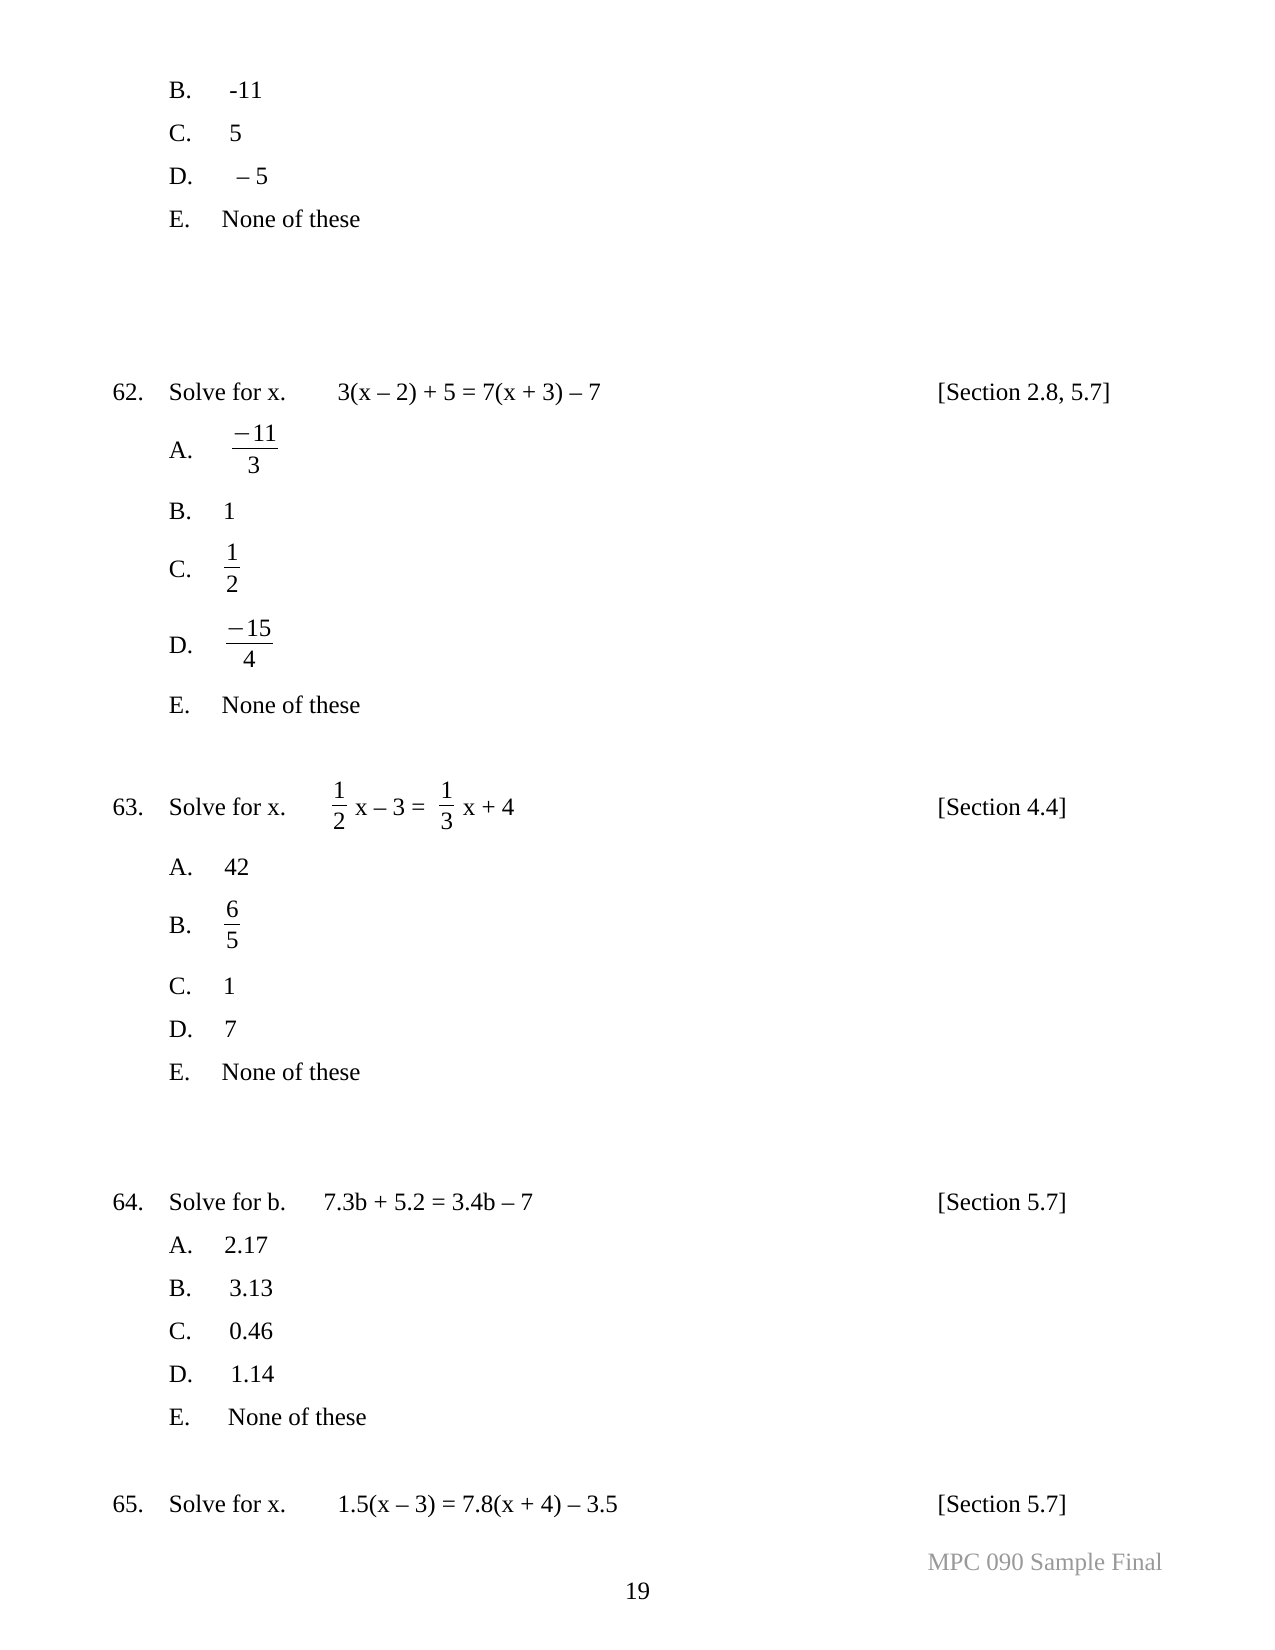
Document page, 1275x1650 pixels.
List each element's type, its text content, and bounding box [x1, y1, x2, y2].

text D. 1.14 [112, 1359, 1162, 1388]
text E. None of these [112, 1402, 1162, 1431]
text E. None of these [112, 204, 1162, 233]
text B. [112, 895, 1162, 954]
text E. None of these [112, 690, 1162, 719]
text C. [112, 539, 1162, 598]
text A. [112, 420, 1162, 479]
text C. 5 [112, 118, 1162, 147]
text D. – 5 [112, 161, 1162, 190]
text C. 1 [112, 971, 1162, 1000]
text C. 0.46 [112, 1316, 1162, 1345]
text A. 2.17 [112, 1230, 1162, 1259]
text A. 42 [112, 852, 1162, 881]
text E. None of these [112, 1057, 1162, 1086]
text B. -11 [112, 75, 1162, 104]
text D. 7 [112, 1014, 1162, 1043]
text B. 3.13 [112, 1273, 1162, 1302]
text 62. Solve for x. 3(x – 2) + 5 = 7(x + 3) – 7 [Section 2.8, 5.7] [112, 377, 1162, 406]
text 64. Solve for b. 7.3b + 5.2 = 3.4b – 7 [Section 5.7] [112, 1187, 1162, 1216]
text 65. Solve for x. 1.5(x – 3) = 7.8(x + 4) – 3.5 [Section 5.7] [112, 1489, 1162, 1517]
text D. * [112, 614, 1162, 673]
text B. 1 [112, 496, 1162, 524]
text 63. Solve for x. x – 3 = x + 4 [Section 4.4] [112, 777, 1162, 836]
